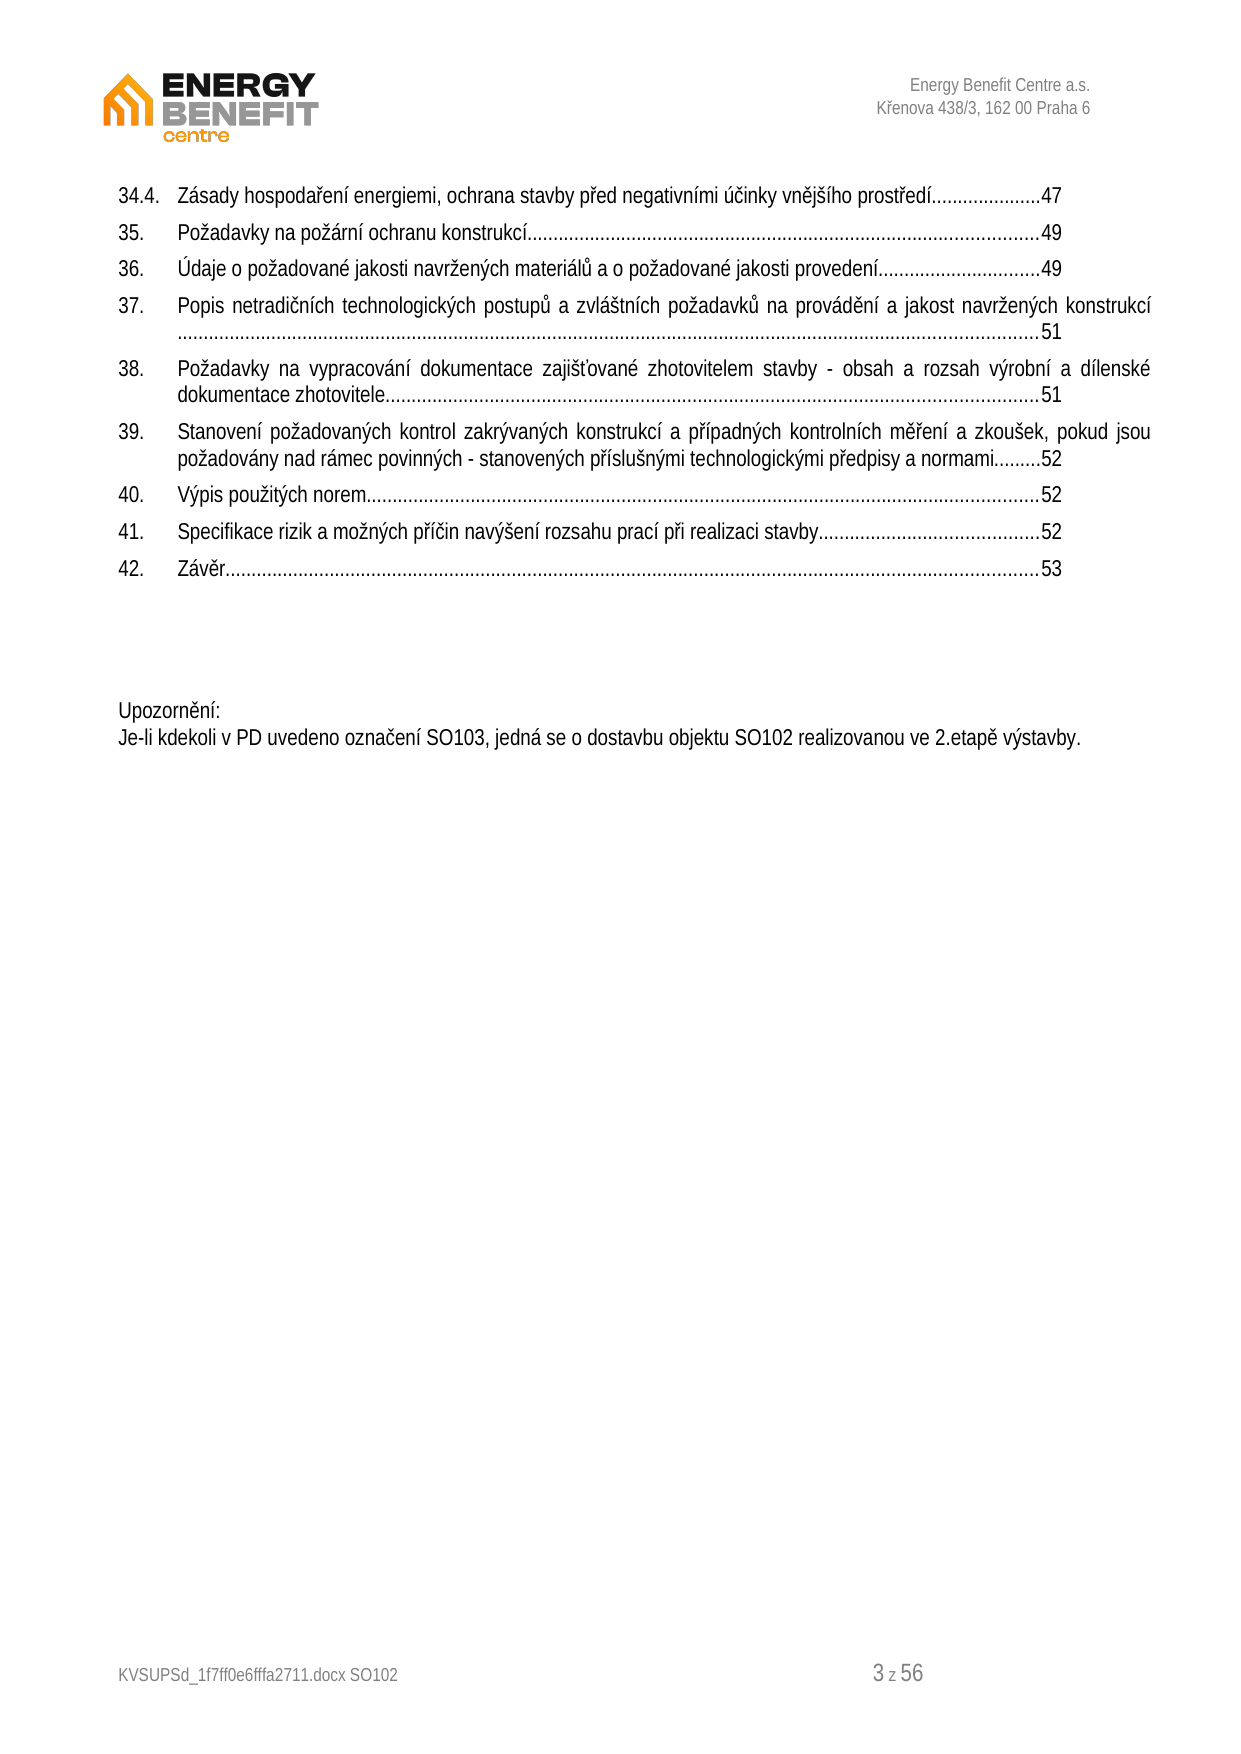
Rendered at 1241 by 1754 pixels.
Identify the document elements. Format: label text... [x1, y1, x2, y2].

text Upozornění: [118, 697, 1152, 723]
text Je-li kdekoli v PD uvedeno označení SO103, jedná se o dostavbu objektu SO102 realizovanou ve 2.etapě výstavby. [118, 723, 1152, 750]
picture [103, 73, 319, 142]
